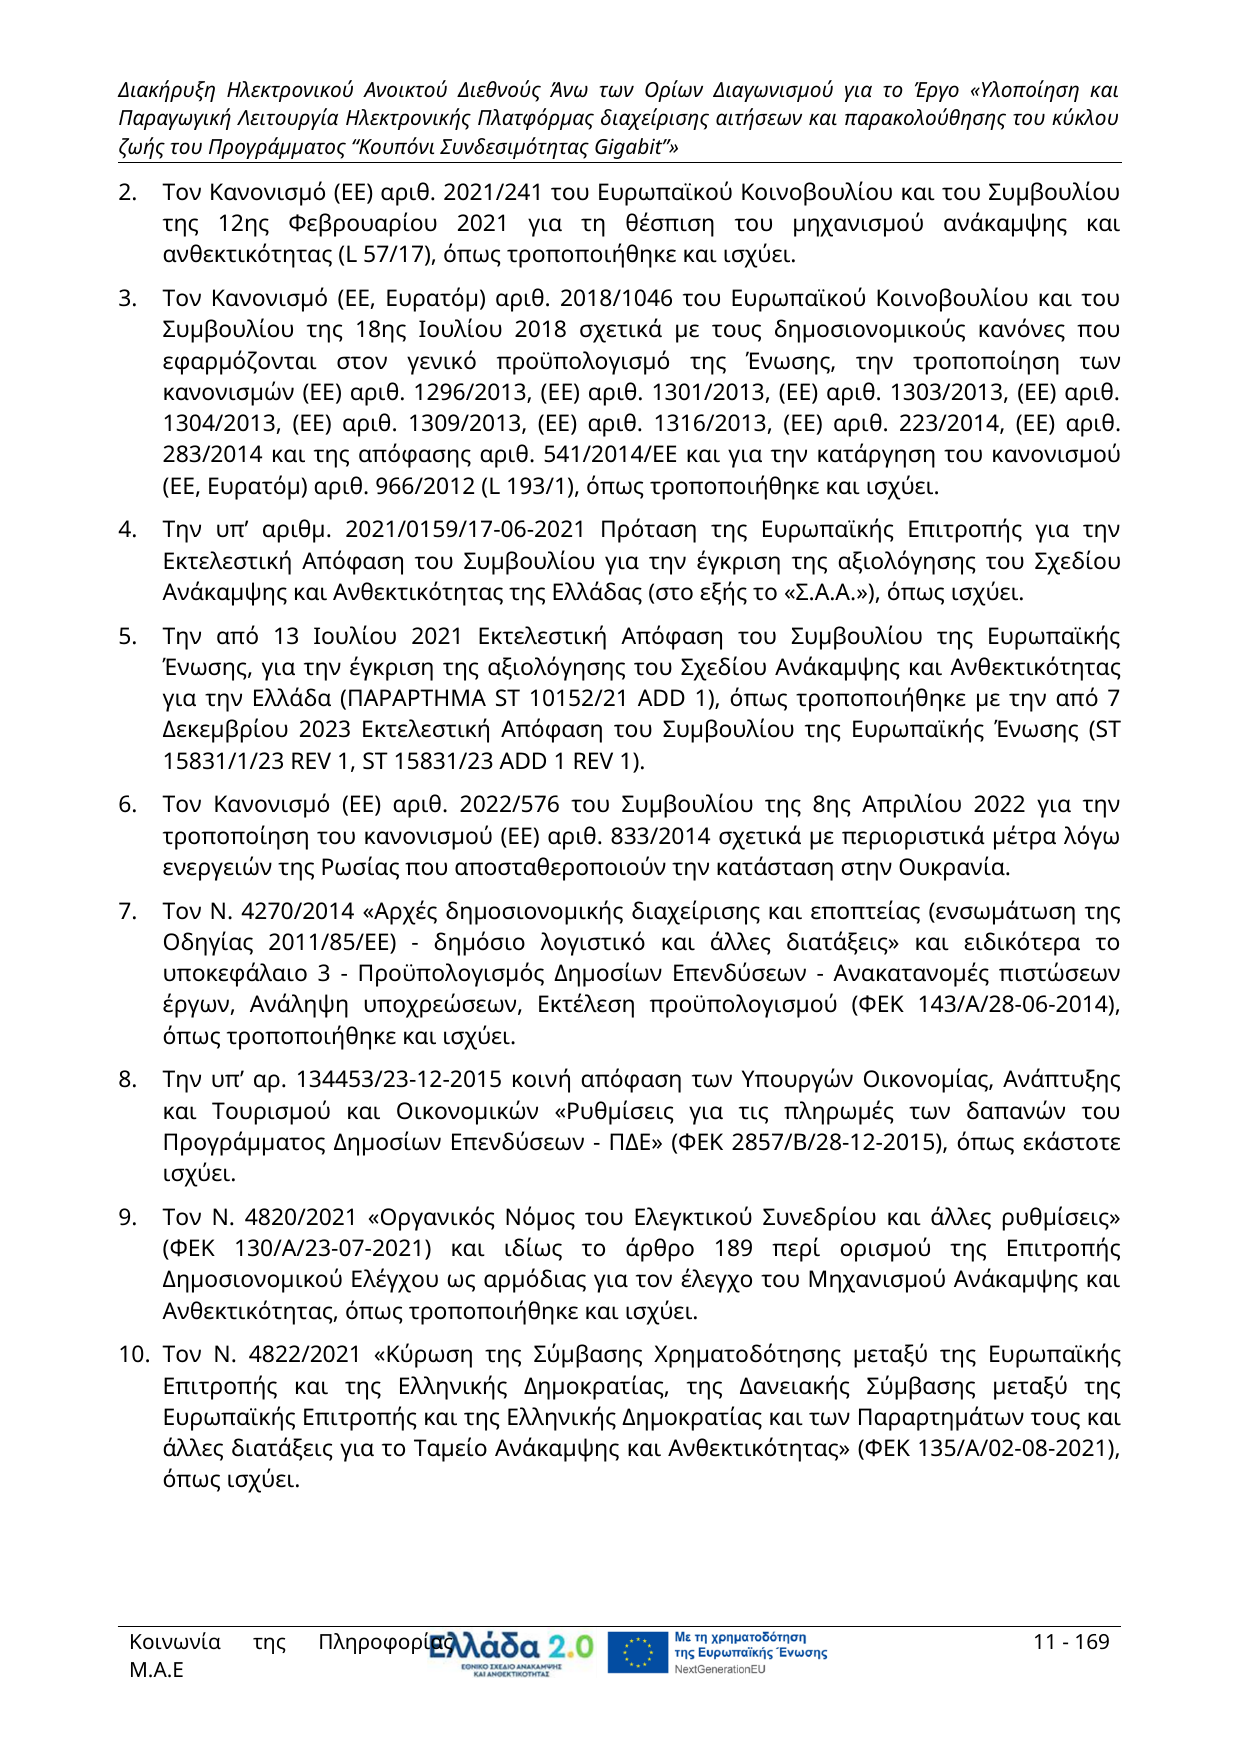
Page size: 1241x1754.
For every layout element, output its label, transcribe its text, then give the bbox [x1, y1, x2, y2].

list Toν N. 4820/2021 «Οργανικός Νόμος του Ελεγκτικού Συνεδρίου και άλλες ρυθμίσεις» (ΦΕΚ 130/Α/23-07-2021) και ιδίως το άρθρο 189 περί ορισμού της Επιτροπής Δημοσιονομικού Ελέγχου ως αρμόδιας για τον έλεγχο του Μηχανισμού Ανάκαμψης και Ανθεκτικότητας, όπως τροποποιήθηκε και ισχύει. [118, 1201, 1122, 1326]
list Τον Ν. 4822/2021 «Κύρωση της Σύμβασης Χρηματοδότησης μεταξύ της Ευρωπαϊκής Επιτροπής και της Ελληνικής Δημοκρατίας, της Δανειακής Σύμβασης μεταξύ της Ευρωπαϊκής Επιτροπής και της Ελληνικής Δημοκρατίας και των Παραρτημάτων τους και άλλες διατάξεις για το Ταμείο Ανάκαμψης και Ανθεκτικότητας» (ΦΕΚ 135/Α/02-08-2021), όπως ισχύει. [118, 1338, 1122, 1495]
list Τον Κανονισμό (ΕΕ) αριθ. 2021/241 του Ευρωπαϊκού Κοινοβουλίου και του Συμβουλίου της 12ης Φεβρουαρίου 2021 για τη θέσπιση του μηχανισμού ανάκαμψης και ανθεκτικότητας (L 57/17), όπως τροποποιήθηκε και ισχύει. [118, 176, 1122, 270]
list Την υπ’ αριθμ. 2021/0159/17-06-2021 Πρόταση της Ευρωπαϊκής Επιτροπής για την Εκτελεστική Απόφαση του Συμβουλίου για την έγκριση της αξιολόγησης του Σχεδίου Ανάκαμψης και Ανθεκτικότητας της Ελλάδας (στο εξής το «Σ.Α.Α.»), όπως ισχύει. [118, 513, 1122, 607]
list Τον Ν. 4270/2014 «Αρχές δημοσιονομικής διαχείρισης και εποπτείας (ενσωμάτωση της Οδηγίας 2011/85/ΕΕ) - δημόσιο λογιστικό και άλλες διατάξεις» και ειδικότερα το υποκεφάλαιο 3 - Προϋπολογισμός Δημοσίων Επενδύσεων - Ανακατανομές πιστώσεων έργων, Ανάληψη υποχρεώσεων, Εκτέλεση προϋπολογισμού (ΦΕΚ 143/Α/28-06-2014), όπως τροποποιήθηκε και ισχύει. [118, 895, 1122, 1051]
list Τον Κανονισμό (ΕΕ, Ευρατόμ) αριθ. 2018/1046 του Ευρωπαϊκού Κοινοβουλίου και του Συμβουλίου της 18ης Ιουλίου 2018 σχετικά με τους δημοσιονομικούς κανόνες που εφαρμόζονται στον γενικό προϋπολογισμό της Ένωσης, την τροποποίηση των κανονισμών (ΕΕ) αριθ. 1296/2013, (ΕΕ) αριθ. 1301/2013, (ΕΕ) αριθ. 1303/2013, (ΕΕ) αριθ. 1304/2013, (ΕΕ) αριθ. 1309/2013, (ΕΕ) αριθ. 1316/2013, (ΕΕ) αριθ. 223/2014, (ΕΕ) αριθ. 283/2014 και της απόφασης αριθ. 541/2014/ΕΕ και για την κατάργηση του κανονισμού (ΕΕ, Ευρατόμ) αριθ. 966/2012 (L 193/1), όπως τροποποιήθηκε και ισχύει. [118, 282, 1122, 501]
list Την υπ’ αρ. 134453/23-12-2015 κοινή απόφαση των Υπουργών Οικονομίας, Ανάπτυξης και Τουρισμού και Οικονομικών «Ρυθμίσεις για τις πληρωμές των δαπανών του Προγράμματος Δημοσίων Επενδύσεων - ΠΔΕ» (ΦΕΚ 2857/Β/28-12-2015), όπως εκάστοτε ισχύει. [118, 1063, 1122, 1188]
list Την από 13 Ιουλίου 2021 Εκτελεστική Απόφαση του Συμβουλίου της Ευρωπαϊκής Ένωσης, για την έγκριση της αξιολόγησης του Σχεδίου Ανάκαμψης και Ανθεκτικότητας για την Ελλάδα (ΠΑΡΑΡΤΗΜΑ ST 10152/21 ADD 1), όπως τροποποιήθηκε με την από 7 Δεκεμβρίου 2023 Εκτελεστική Απόφαση του Συμβουλίου της Ευρωπαϊκής Ένωσης (ST 15831/1/23 REV 1, ST 15831/23 ADD 1 REV 1). [118, 620, 1122, 776]
list Τον Κανονισμό (ΕΕ) αριθ. 2022/576 του Συμβουλίου της 8ης Απριλίου 2022 για την τροποποίηση του κανονισμού (ΕΕ) αριθ. 833/2014 σχετικά με περιοριστικά μέτρα λόγω ενεργειών της Ρωσίας που αποσταθεροποιούν την κατάσταση στην Ουκρανία. [118, 788, 1122, 882]
picture [427, 1627, 834, 1678]
